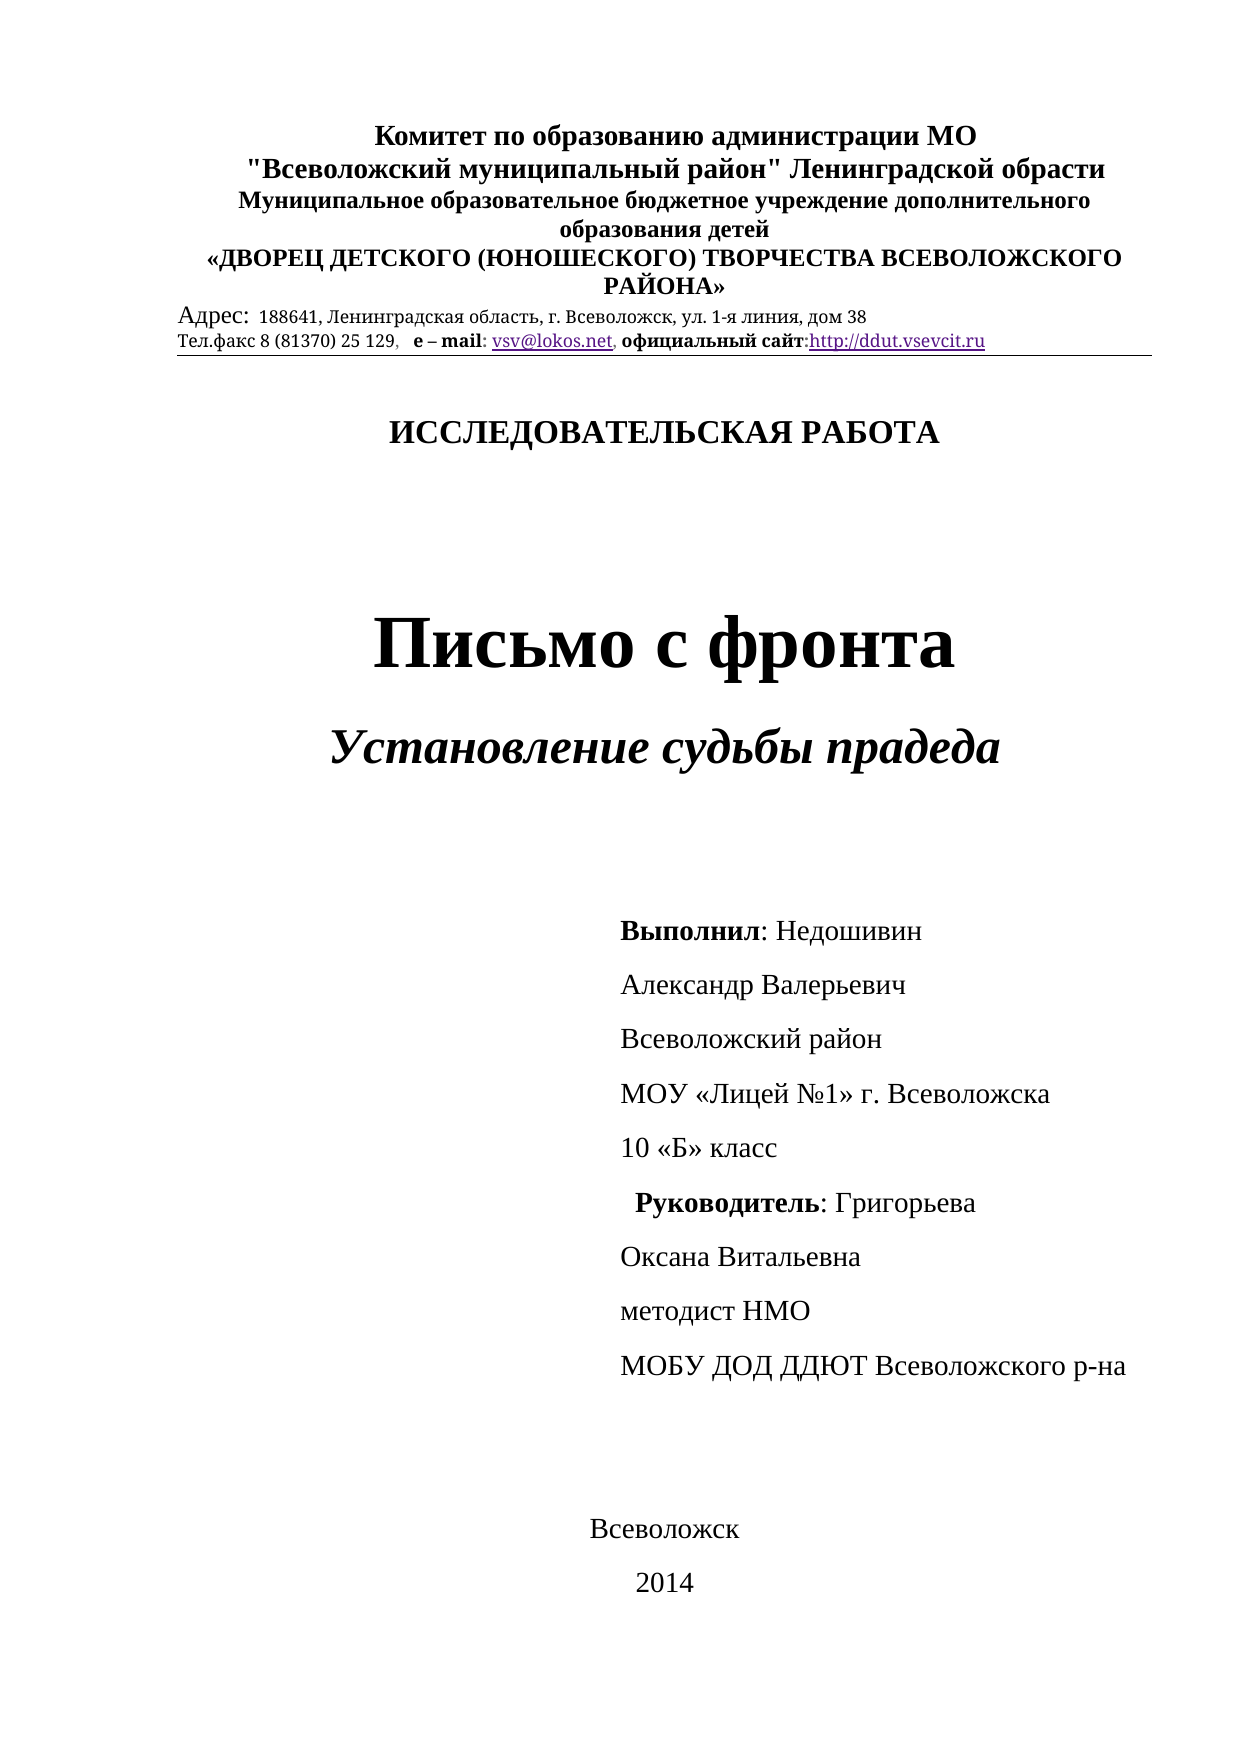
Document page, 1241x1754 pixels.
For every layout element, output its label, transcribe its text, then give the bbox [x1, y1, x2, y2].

text Тел.факс 8 (81370) 25 129, e – mail: vsv@lokos.net, официальный сайт:http://ddut.vsevcit.ru [177, 329, 1152, 355]
text Муниципальное образовательное бюджетное учреждение дополнительного образования детей [177, 185, 559, 243]
text Муниципальное образовательное бюджетное учреждение дополнительного образования детей [769, 185, 1152, 243]
text Александр Валерьевич [177, 967, 1152, 1001]
text «ДВОРЕЦ ДЕТСКОГО (ЮНОШЕСКОГО) ТВОРЧЕСТВА ВСЕВОЛОЖСКОГО РАЙОНА» [726, 243, 1152, 300]
text Руководитель: Григорьева [177, 1185, 1152, 1218]
text Оксана Витальевна [177, 1239, 1152, 1273]
text методист НМО [177, 1293, 1152, 1327]
text Письмо с фронта [177, 597, 1152, 683]
text Комитет по образованию администрации МО "Всеволожский муниципальный район" Ленинградской обрасти [200, 118, 1152, 185]
text 2014 [177, 1565, 1152, 1599]
text 10 «Б» класс [177, 1130, 1152, 1164]
text МОБУ ДОД ДДЮТ Всеволожского р-на [177, 1348, 1152, 1381]
text Адрес: 188641, Ленинградская область, г. Всеволожск, ул. 1-я линия, дом 38 [249, 300, 1152, 329]
text Выполнил: Недошивин [177, 913, 1152, 946]
text Всеволожский район [177, 1022, 1152, 1055]
text «ДВОРЕЦ ДЕТСКОГО (ЮНОШЕСКОГО) ТВОРЧЕСТВА ВСЕВОЛОЖСКОГО РАЙОНА» [177, 243, 603, 300]
text Всеволожск [177, 1511, 1152, 1544]
text ИССЛЕДОВАТЕЛЬСКАЯ РАБОТА [177, 412, 1152, 451]
text МОУ «Лицей №1» г. Всеволожска [177, 1076, 1152, 1109]
text Установление судьбы прадеда [177, 717, 1152, 775]
